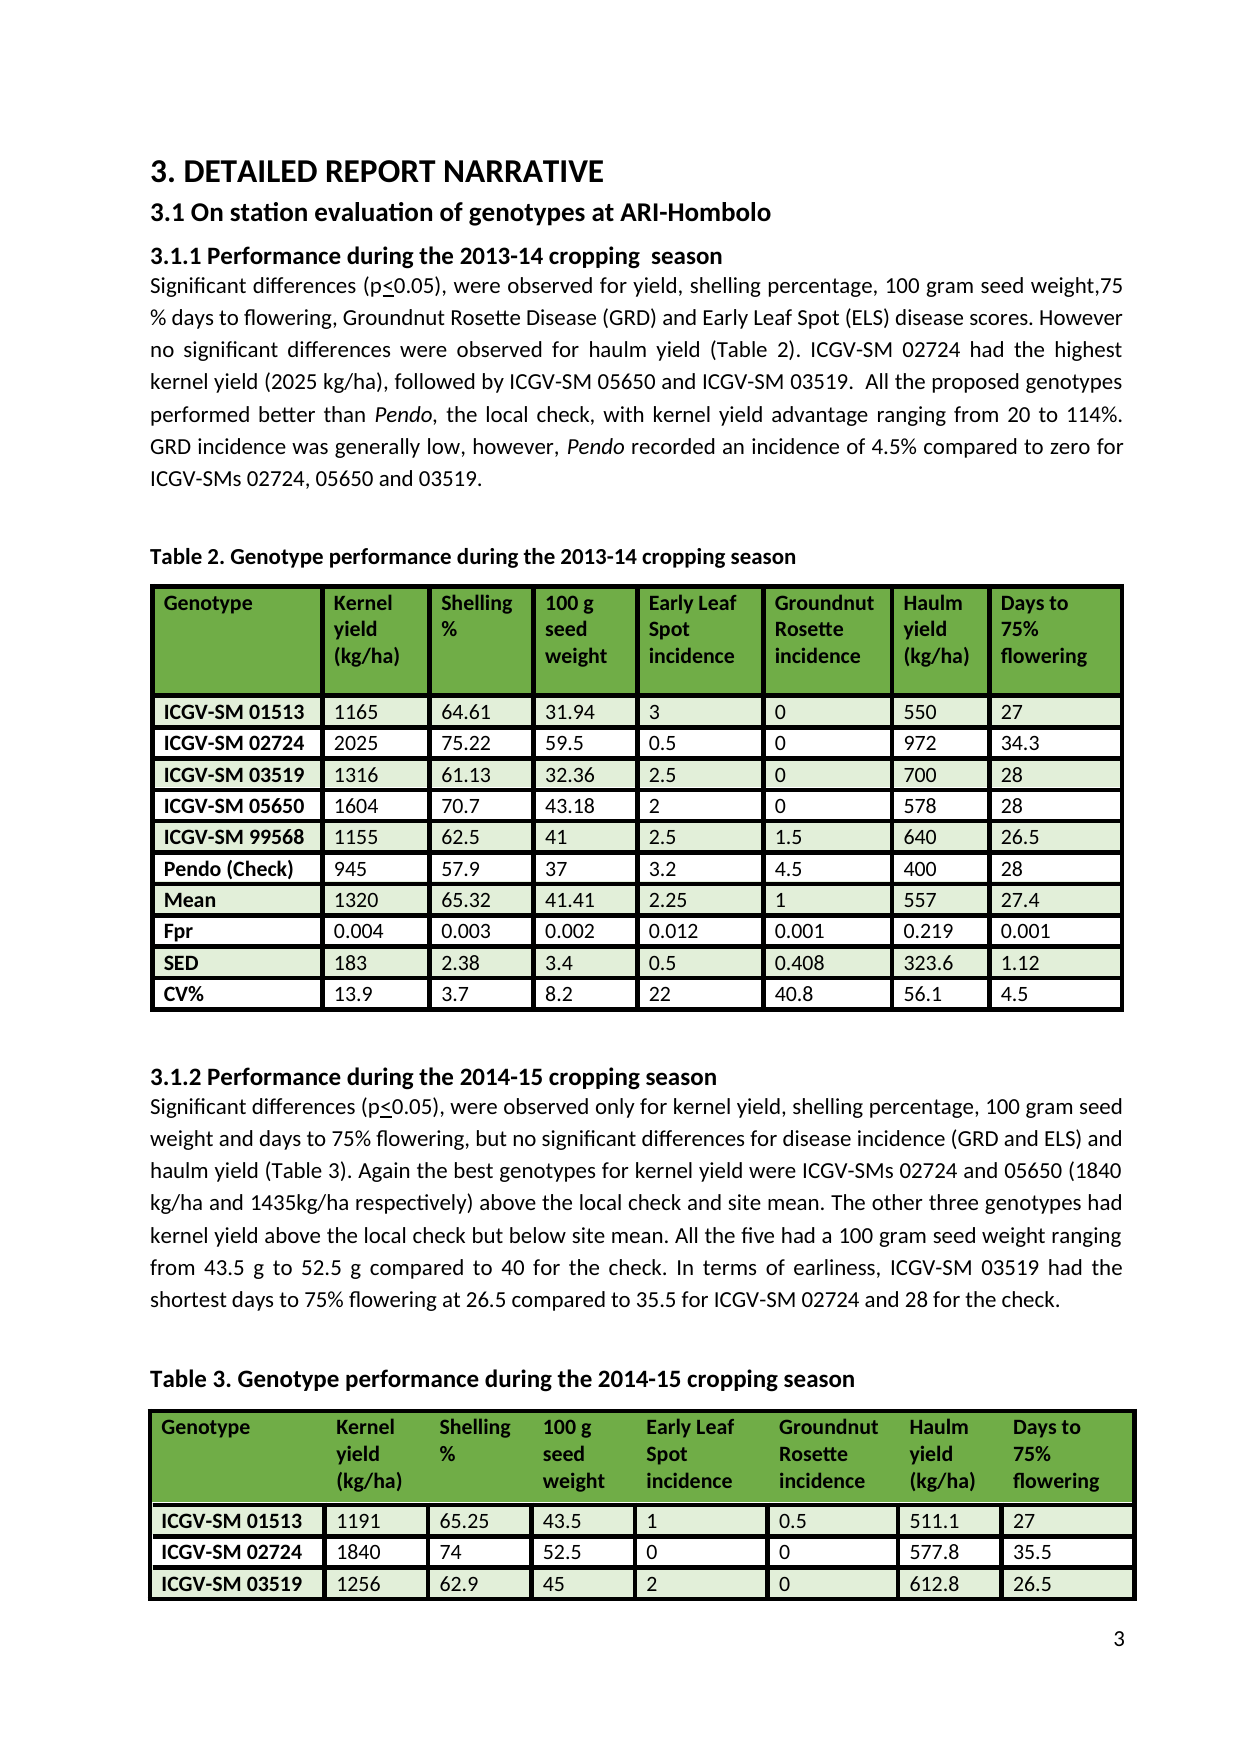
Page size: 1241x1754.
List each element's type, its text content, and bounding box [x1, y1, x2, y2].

table_header 100 g seed weight [531, 1413, 635, 1502]
table_cell 0 [770, 1570, 896, 1597]
table_header Haulm yield (kg/ha) [898, 1413, 1002, 1502]
table_cell CV% [155, 980, 320, 1007]
table_cell 22 [640, 980, 761, 1007]
table_cell 1155 [325, 823, 427, 850]
table_cell 45 [534, 1570, 633, 1597]
table_cell 2.25 [640, 886, 761, 913]
table_cell 37 [536, 855, 635, 881]
table_cell 550 [894, 698, 987, 725]
table_cell 8.2 [536, 980, 635, 1007]
table_cell ICGV-SM 99568 [155, 823, 320, 850]
table_cell 1316 [325, 761, 427, 787]
table_cell 0 [766, 730, 890, 756]
table_cell 511.1 [900, 1507, 999, 1534]
table_cell 578 [894, 792, 987, 819]
table_cell 945 [325, 855, 427, 881]
table_cell 0.003 [432, 918, 531, 944]
table_cell 1 [637, 1507, 765, 1534]
table_header Haulm yield (kg/ha) [894, 589, 987, 693]
table_cell 27 [1004, 1507, 1132, 1534]
table_cell 1 [766, 886, 890, 913]
table_cell 1256 [327, 1570, 426, 1597]
text Table 2. Genotype performance during the 2013-14 cropping season [150, 542, 1124, 570]
table_cell 1165 [325, 698, 427, 725]
table_cell 28 [992, 855, 1120, 881]
subtitle 3.1.2 Performance during the 2014-15 cropping season [150, 1061, 1124, 1092]
table_header Genotype [152, 1413, 325, 1502]
table_cell 700 [894, 761, 987, 787]
table_cell 1604 [325, 792, 427, 819]
table_cell 1191 [327, 1507, 426, 1534]
table_cell 3 [640, 698, 761, 725]
table_header Days to 75% flowering [992, 589, 1120, 693]
table_cell 972 [894, 730, 987, 756]
table_cell Mean [155, 886, 320, 913]
text Significant differences (p<0.05), were observed only for kernel yield, shelling percentage, 100 gram seed weight and days to 75% flowering, but no significant differences for disease incidence (GRD and ELS) and haulm yield (Table 3). Again the best genotypes for kernel yield were ICGV-SMs 02724 and 05650 (1840 kg/ha and 1435kg/ha respectively) above the local check and site mean. The other three genotypes had kernel yield above the local check but below site mean. All the five had a 100 gram seed weight ranging from 43.5 g to 52.5 g compared to 40 for the check. In terms of earliness, ICGV-SM 03519 had the shortest days to 75% flowering at 26.5 compared to 35.5 for ICGV-SM 02724 and 28 for the check. [150, 1092, 1124, 1313]
table_cell 61.13 [432, 761, 531, 787]
table_cell 57.9 [432, 855, 531, 881]
table_cell 2.38 [432, 949, 531, 976]
table_cell 0.219 [894, 918, 987, 944]
table_header 100 g seed weight [536, 589, 635, 693]
table_cell 0 [766, 792, 890, 819]
table_cell 64.61 [432, 698, 531, 725]
table_header Early Leaf Spot incidence [635, 1413, 768, 1502]
subtitle 3.1.1 Performance during the 2013-14 cropping season [150, 240, 1124, 271]
table_cell 43.5 [534, 1507, 633, 1534]
table_header Kernel yield (kg/ha) [325, 589, 427, 693]
table_cell 1.5 [766, 823, 890, 850]
table_cell 40.8 [766, 980, 890, 1007]
table_cell 65.32 [432, 886, 531, 913]
table_cell 323.6 [894, 949, 987, 976]
table_cell ICGV-SM 01513 [155, 698, 320, 725]
table_cell Fpr [155, 918, 320, 944]
table_cell 2 [640, 792, 761, 819]
table_cell 1840 [327, 1539, 426, 1565]
table_cell 28 [992, 761, 1120, 787]
table_cell 2 [637, 1570, 765, 1597]
table_cell 0.408 [766, 949, 890, 976]
table_cell Pendo (Check) [155, 855, 320, 881]
table_header Early Leaf Spot incidence [640, 589, 761, 693]
table_cell 34.3 [992, 730, 1120, 756]
table_cell 3.4 [536, 949, 635, 976]
table_cell 0 [637, 1539, 765, 1565]
table_cell 35.5 [1004, 1539, 1132, 1565]
table_cell 26.5 [992, 823, 1120, 850]
table_cell 62.5 [432, 823, 531, 850]
table_cell 32.36 [536, 761, 635, 787]
table_cell 577.8 [900, 1539, 999, 1565]
table_cell 0.5 [770, 1507, 896, 1534]
table_header Shelling % [432, 589, 531, 693]
table_cell 400 [894, 855, 987, 881]
table_cell 0.5 [640, 949, 761, 976]
table_cell 41.41 [536, 886, 635, 913]
table_cell 0.001 [992, 918, 1120, 944]
table_cell 2.5 [640, 761, 761, 787]
table_cell 0 [770, 1539, 896, 1565]
table_cell 74 [430, 1539, 529, 1565]
text Significant differences (p<0.05), were observed for yield, shelling percentage, 100 gram seed weight,75 % days to flowering, Groundnut Rosette Disease (GRD) and Early Leaf Spot (ELS) disease scores. However no significant differences were observed for haulm yield (Table 2). ICGV-SM 02724 had the highest kernel yield (2025 kg/ha), followed by ICGV-SM 05650 and ICGV-SM 03519. All the proposed genotypes performed better than Pendo, the local check, with kernel yield advantage ranging from 20 to 114%. GRD incidence was generally low, however, Pendo recorded an incidence of 4.5% compared to zero for ICGV-SMs 02724, 05650 and 03519. [150, 271, 1124, 492]
table_cell 56.1 [894, 980, 987, 1007]
table_cell 62.9 [430, 1570, 529, 1597]
table_cell 28 [992, 792, 1120, 819]
table_cell 640 [894, 823, 987, 850]
table_cell 0.001 [766, 918, 890, 944]
table_cell 2.5 [640, 823, 761, 850]
table_cell 27.4 [992, 886, 1120, 913]
table_cell 4.5 [766, 855, 890, 881]
table_cell 0.004 [325, 918, 427, 944]
table_cell 612.8 [900, 1570, 999, 1597]
table_cell 41 [536, 823, 635, 850]
table_header Days to 75% flowering [1002, 1413, 1132, 1502]
table_cell 0.012 [640, 918, 761, 944]
table_cell 0 [766, 698, 890, 725]
table_cell SED [155, 949, 320, 976]
table_cell 183 [325, 949, 427, 976]
subtitle 3.1 On station evaluation of genotypes at ARI-Hombolo [150, 195, 1124, 228]
table_cell 1320 [325, 886, 427, 913]
table_cell ICGV-SM 02724 [152, 1535, 322, 1565]
table_cell 557 [894, 886, 987, 913]
table_cell 0 [766, 761, 890, 787]
table_cell 13.9 [325, 980, 427, 1007]
table_cell 59.5 [536, 730, 635, 756]
table_cell 52.5 [534, 1539, 633, 1565]
table_cell ICGV-SM 03519 [152, 1566, 322, 1597]
table_header Shelling % [428, 1413, 531, 1502]
table_cell 27 [992, 698, 1120, 725]
table_cell 2025 [325, 730, 427, 756]
table_cell 3.2 [640, 855, 761, 881]
table_cell 65.25 [430, 1507, 529, 1534]
table_cell ICGV-SM 03519 [155, 761, 320, 787]
table_header Genotype [155, 589, 320, 693]
table_cell 1.12 [992, 949, 1120, 976]
table_header Groundnut Rosette incidence [768, 1413, 898, 1502]
table_header Groundnut Rosette incidence [766, 589, 890, 693]
table_cell 43.18 [536, 792, 635, 819]
table_cell 26.5 [1004, 1570, 1132, 1597]
table_cell ICGV-SM 02724 [155, 730, 320, 756]
table_cell ICGV-SM 01513 [152, 1504, 322, 1534]
table_cell 4.5 [992, 980, 1120, 1007]
table_cell 0.002 [536, 918, 635, 944]
table_cell 31.94 [536, 698, 635, 725]
table_cell 0.5 [640, 730, 761, 756]
table_header Kernel yield (kg/ha) [325, 1413, 428, 1502]
table_cell 75.22 [432, 730, 531, 756]
text Table 3. Genotype performance during the 2014-15 cropping season [150, 1363, 1124, 1393]
table_cell 3.7 [432, 980, 531, 1007]
table_cell ICGV-SM 05650 [155, 792, 320, 819]
subtitle 3. DETAILED REPORT NARRATIVE [150, 150, 1124, 191]
table_cell 70.7 [432, 792, 531, 819]
